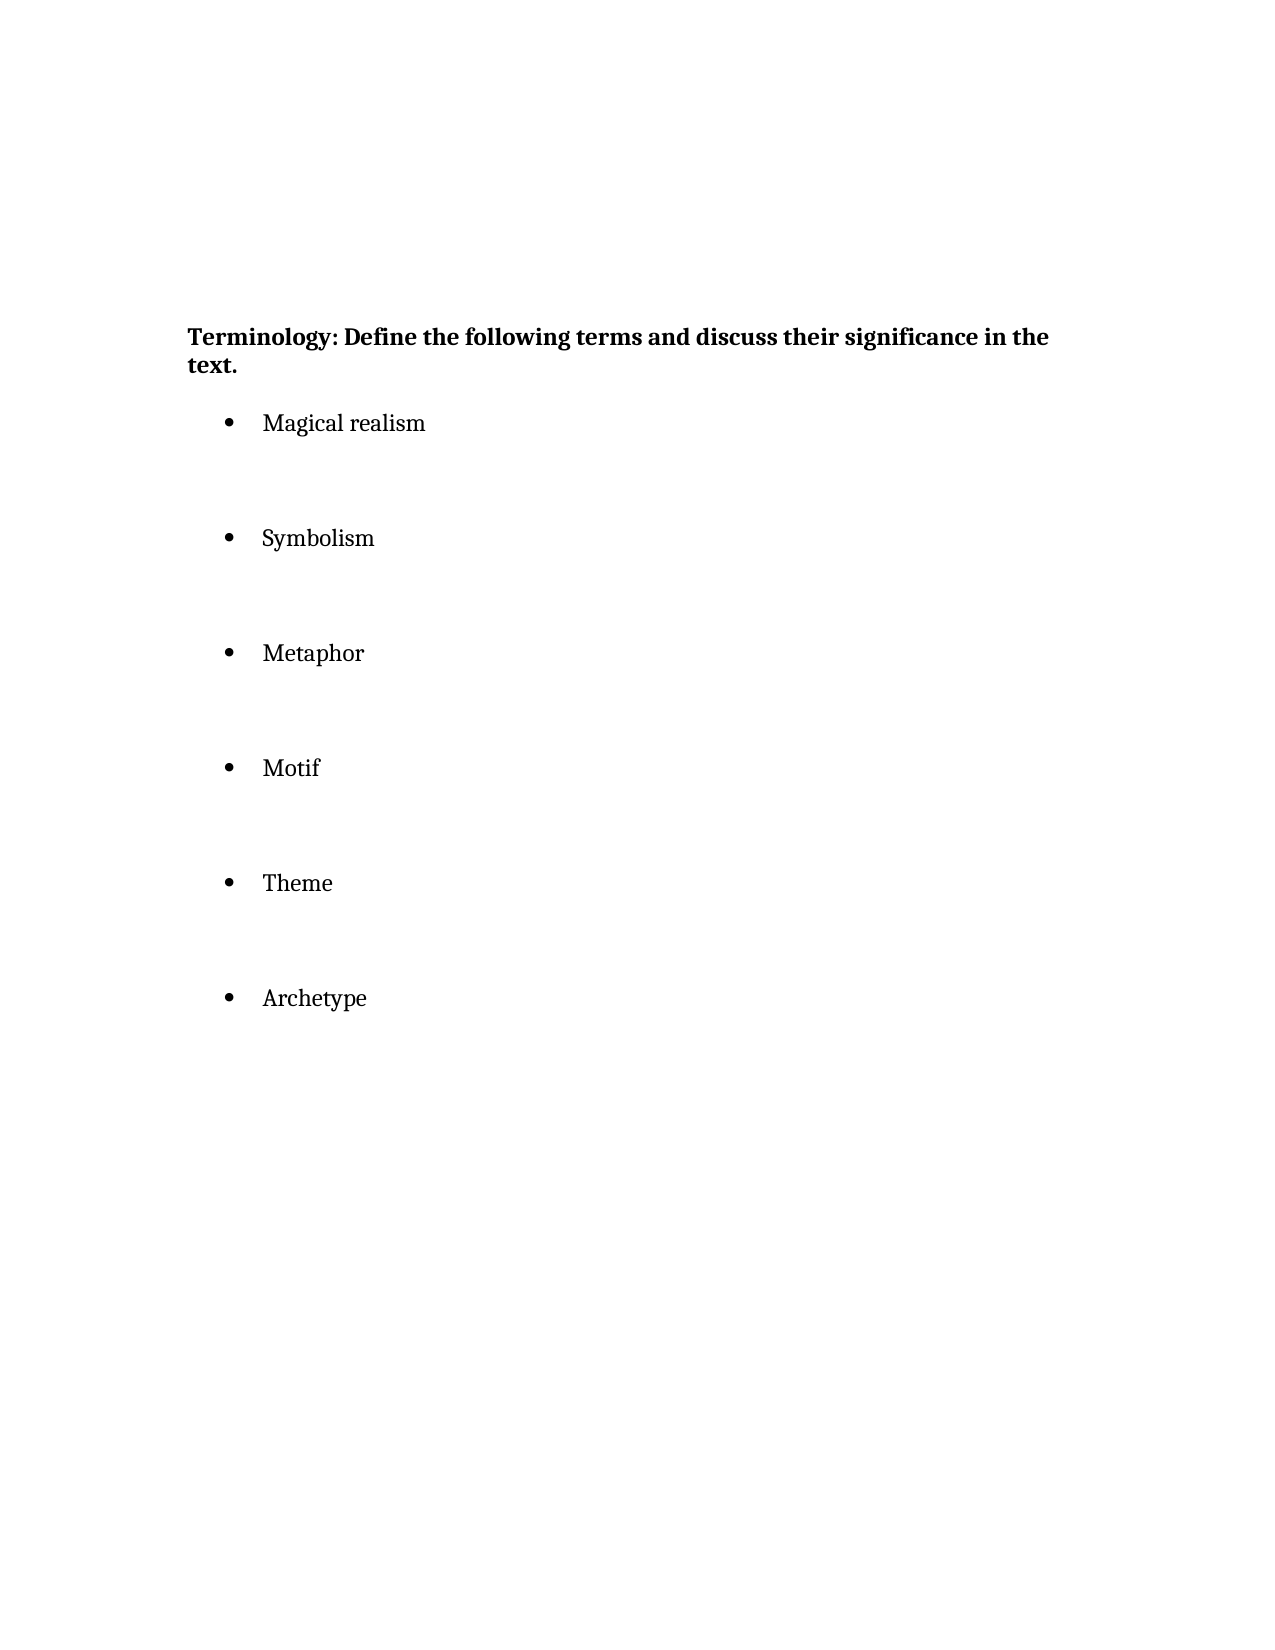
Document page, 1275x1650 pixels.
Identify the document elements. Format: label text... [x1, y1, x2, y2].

list Magical realism [225, 409, 1087, 437]
text Terminology: Define the following terms and discuss their significance in the text. [187, 322, 1087, 380]
list Metaphor [225, 639, 1087, 667]
list Archetype [225, 984, 1087, 1012]
list Theme [225, 869, 1087, 897]
list Motif [225, 754, 1087, 782]
list Symbolism [225, 524, 1087, 552]
